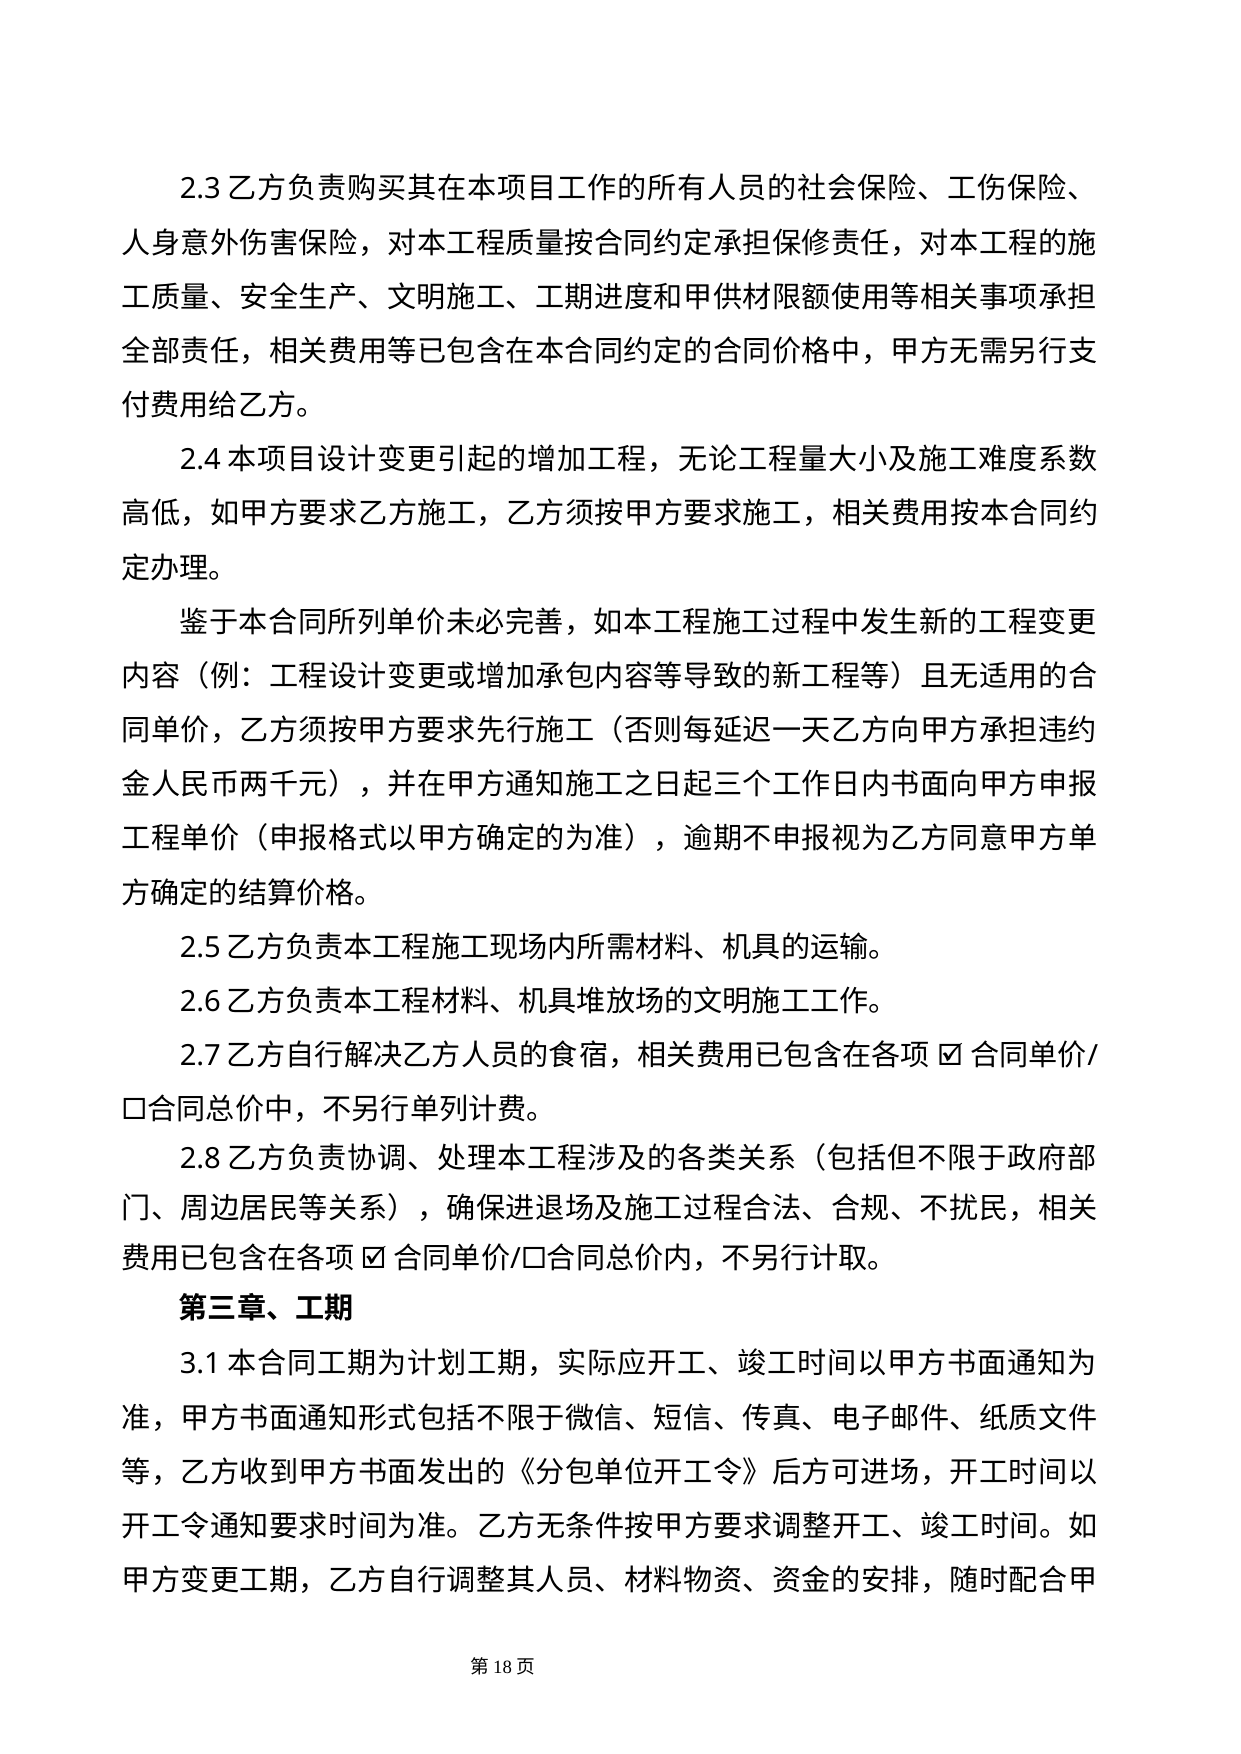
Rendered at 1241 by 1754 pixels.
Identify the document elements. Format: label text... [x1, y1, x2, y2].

text 2.7乙方自行解决乙方人员的食宿，相关费用已包含在各项合同单价/合同总价中，不另行单列计费。 [121, 1020, 1098, 1128]
text 2.6乙方负责本工程材料、机具堆放场的文明施工工作。 [121, 966, 1098, 1020]
text 鉴于本合同所列单价未必完善，如本工程施工过程中发生新的工程变更内容（例：工程设计变更或增加承包内容等导致的新工程等）且无适用的合同单价，乙方须按甲方要求先行施工（否则每延迟一天乙方向甲方承担违约金人民币两千元），并在甲方通知施工之日起三个工作日内书面向甲方申报工程单价（申报格式以甲方确定的为准），逾期不申报视为乙方同意甲方单方确定的结算价格。 [121, 586, 1098, 911]
text 2.3乙方负责购买其在本项目工作的所有人员的社会保险、工伤保险、人身意外伤害保险，对本工程质量按合同约定承担保修责任，对本工程的施工质量、安全生产、文明施工、工期进度和甲供材限额使用等相关事项承担全部责任，相关费用等已包含在本合同约定的合同价格中，甲方无需另行支付费用给乙方。 [121, 153, 1098, 424]
text 2.5乙方负责本工程施工现场内所需材料、机具的运输。 [121, 911, 1098, 966]
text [121, 1328, 1098, 1599]
text 2.8乙方负责协调、处理本工程涉及的各类关系（包括但不限于政府部门、周边居民等关系），确保进退场及施工过程合法、合规、不扰民，相关费用已包含在各项合同单价/合同总价内，不另行计取。 [121, 1128, 1098, 1278]
text 第三章、工期 [120, 1278, 1098, 1328]
text 2.4本项目设计变更引起的增加工程，无论工程量大小及施工难度系数高低，如甲方要求乙方施工，乙方须按甲方要求施工，相关费用按本合同约定办理。 [121, 424, 1098, 586]
